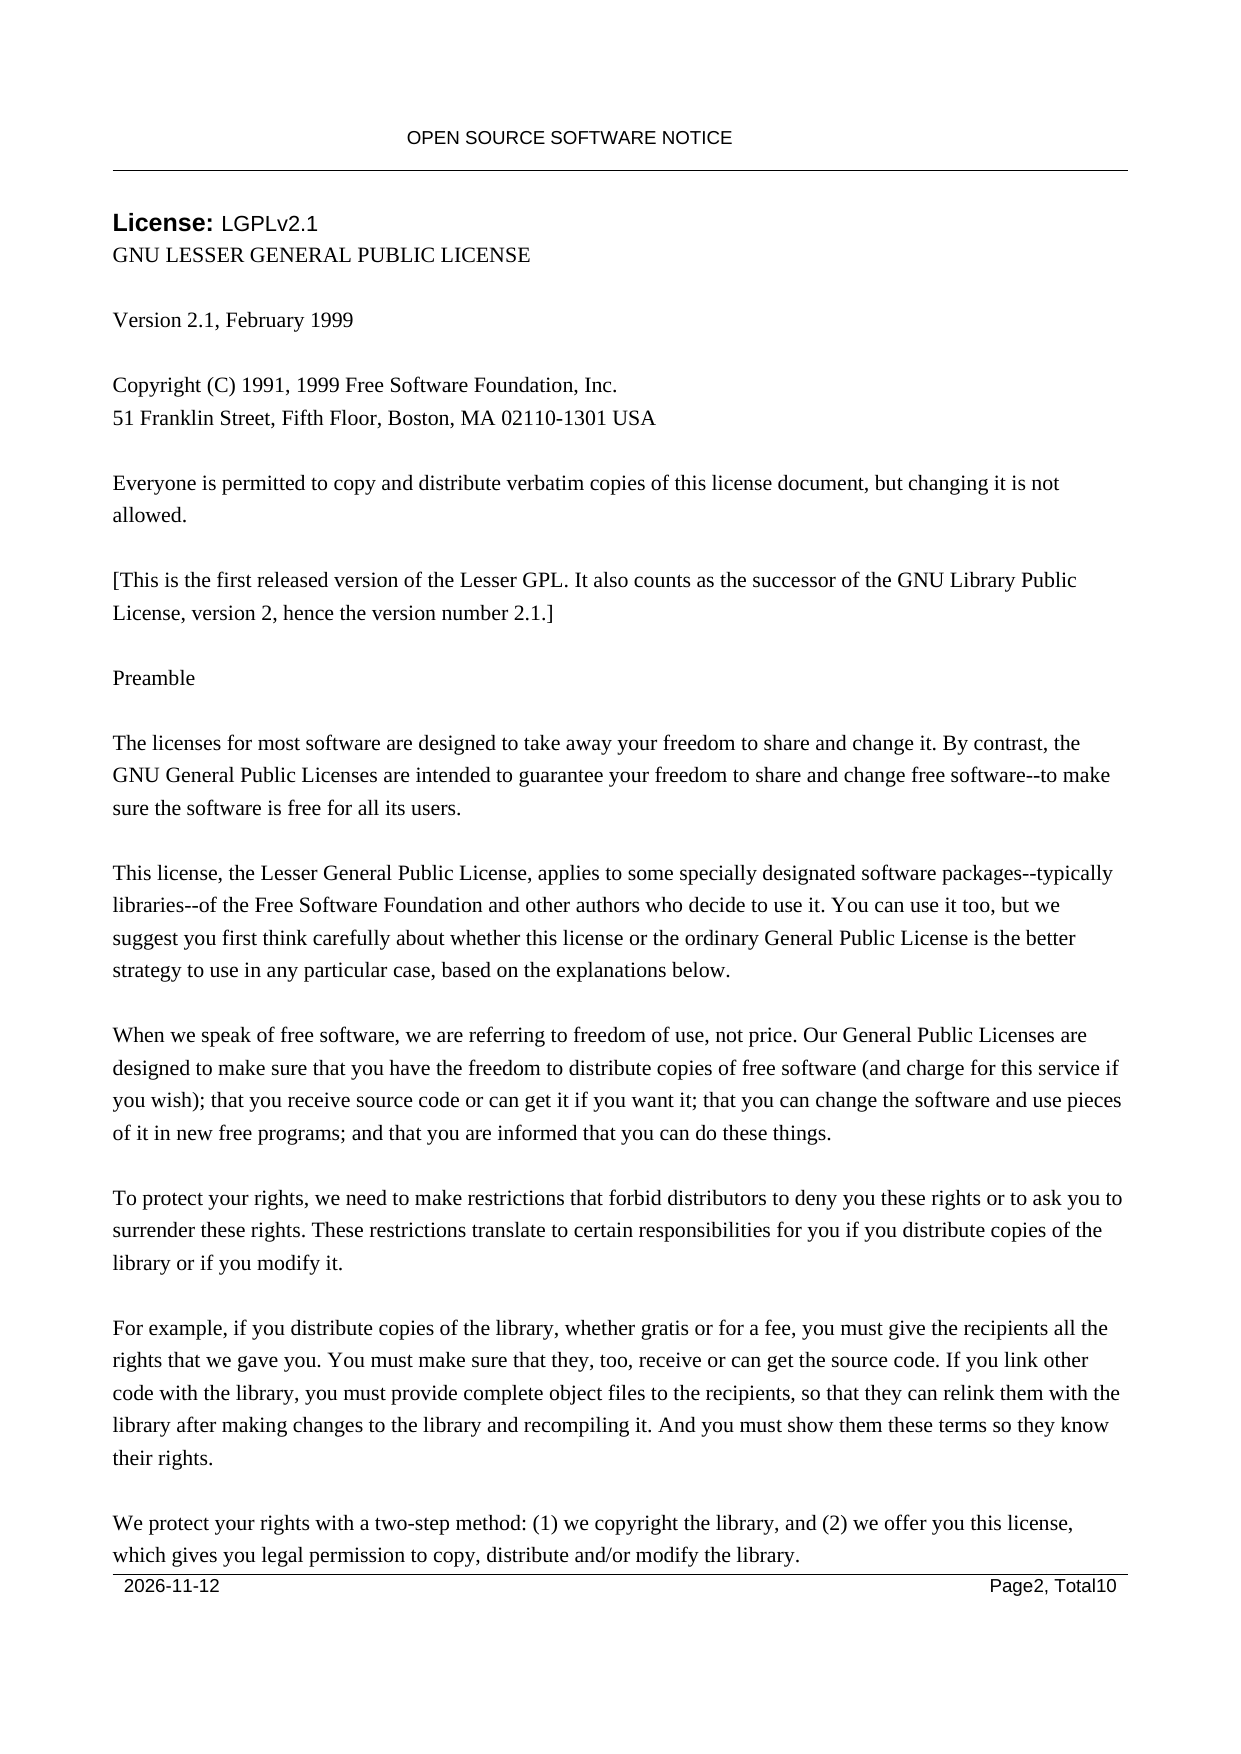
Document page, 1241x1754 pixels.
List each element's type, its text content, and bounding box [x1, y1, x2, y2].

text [112, 239, 1128, 1571]
text License: LGPLv2.1 [112, 206, 1128, 239]
